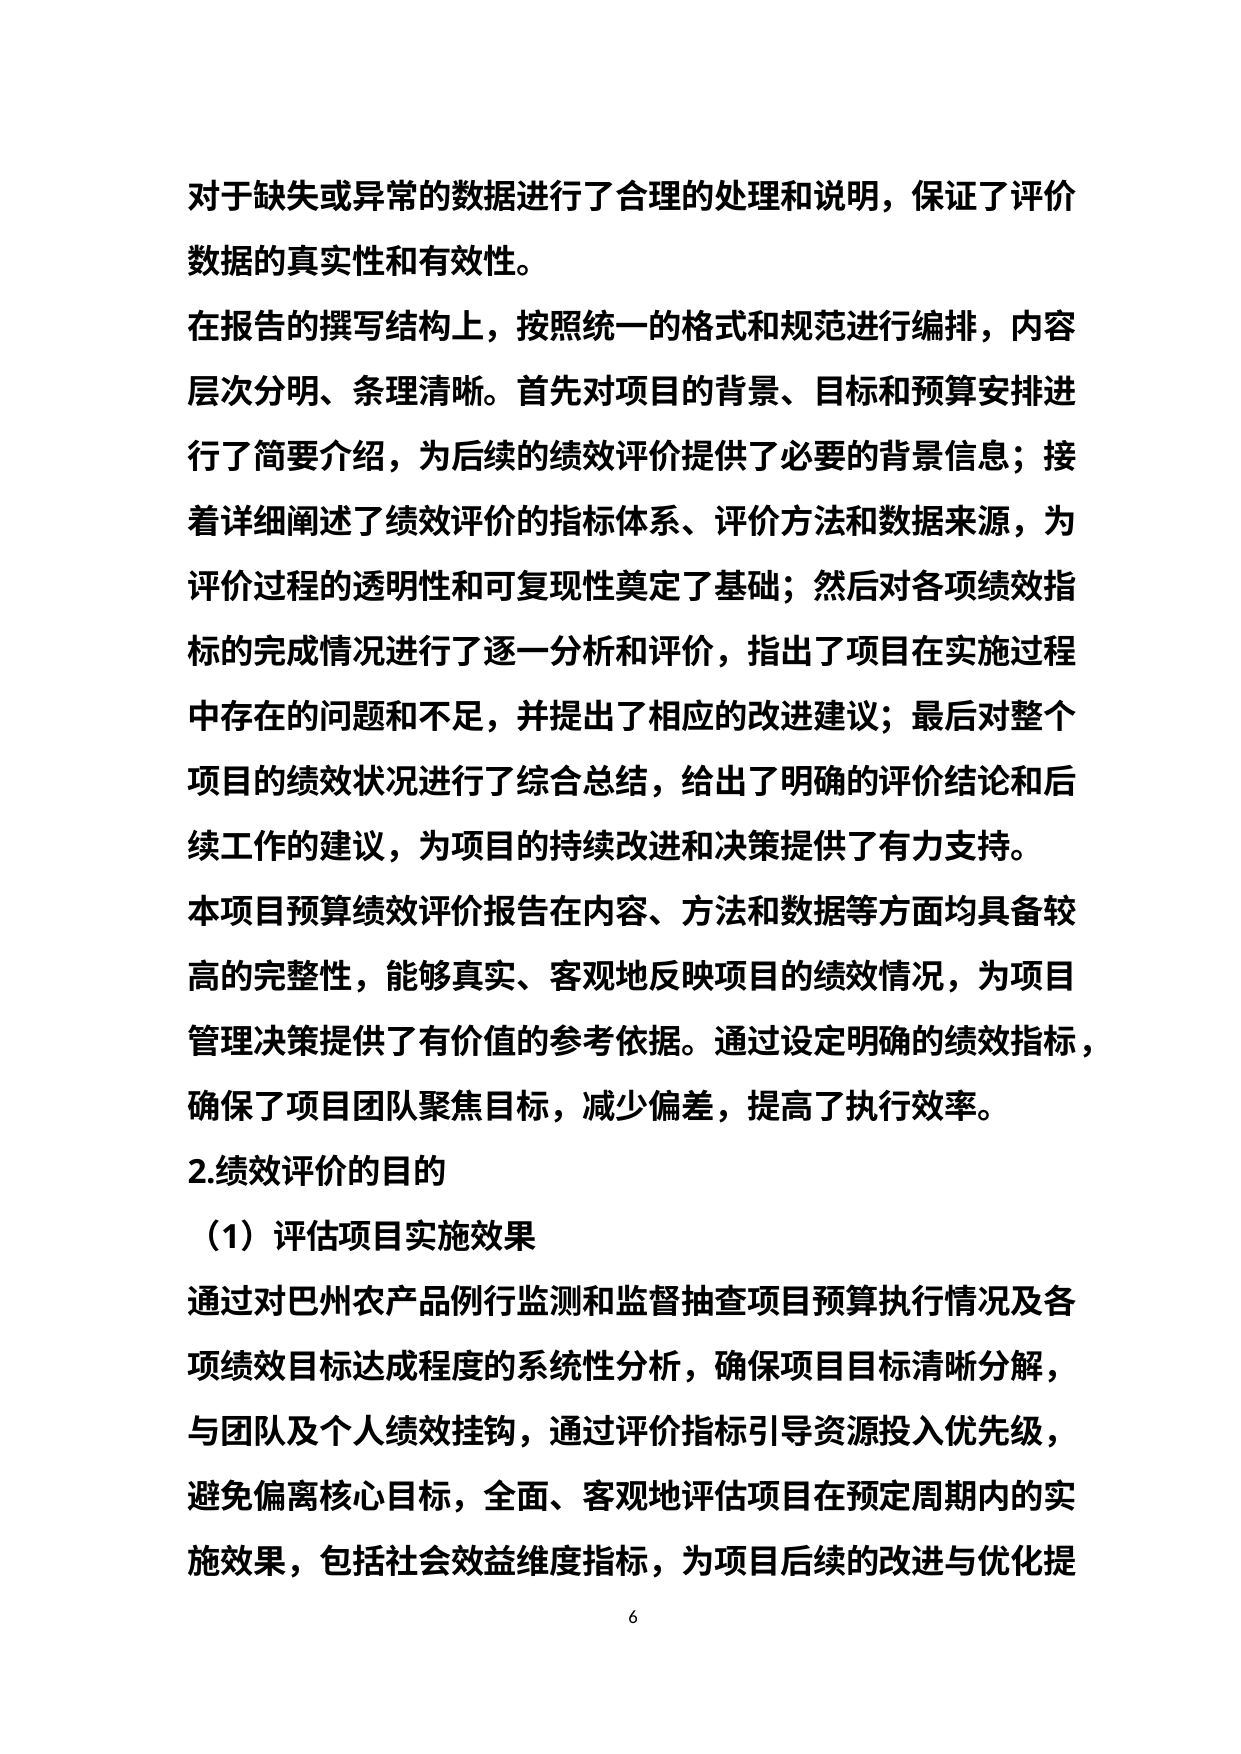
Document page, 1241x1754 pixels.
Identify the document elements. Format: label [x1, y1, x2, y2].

text [187, 162, 1078, 1592]
